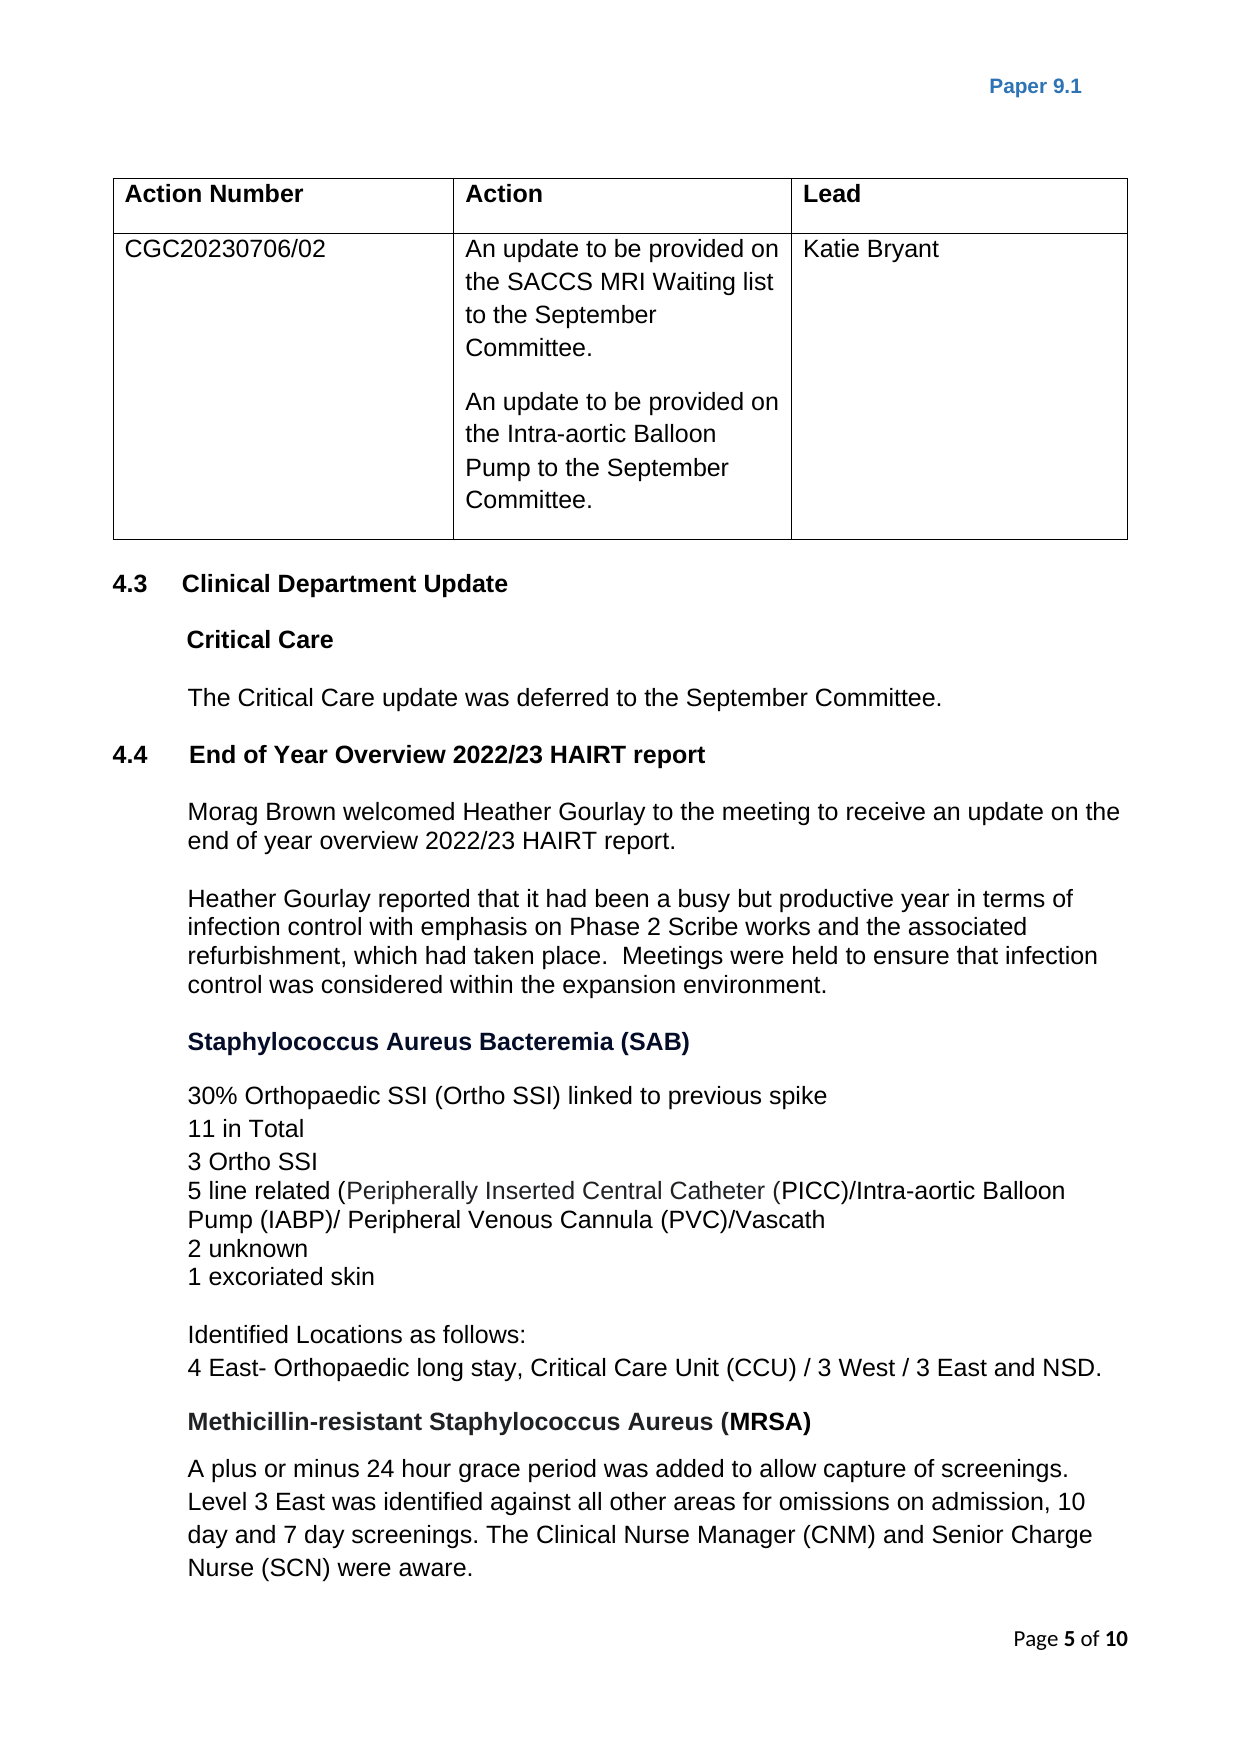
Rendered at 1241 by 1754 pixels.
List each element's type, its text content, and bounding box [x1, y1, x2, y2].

table_header Lead [792, 179, 1127, 232]
table_cell Katie Bryant [792, 234, 1127, 539]
table_header Action Number [114, 179, 453, 232]
text 3 Ortho SSI [187, 1147, 1128, 1176]
text 30% Orthopaedic SSI (Ortho SSI) linked to previous spike [112, 1081, 1128, 1110]
text 4.4 End of Year Overview 2022/23 HAIRT report [112, 741, 1128, 769]
text Heather Gourlay reported that it had been a busy but productive year in terms of infection control with emphasis on Phase 2 Scribe works and the associated refurbishment, which had taken place. Meetings were held to ensure that infection control was considered within the expansion environment. [187, 883, 1128, 998]
text 11 in Total [112, 1114, 1128, 1143]
text 4.3 Clinical Department Update [112, 569, 1128, 597]
text 1 excoriated skin [187, 1262, 1128, 1291]
table_header Action [454, 179, 791, 232]
text 4 East- Orthopaedic long stay, Critical Care Unit (CCU) / 3 West / 3 East and NSD. [112, 1353, 1128, 1382]
table_cell An update to be provided on the SACCS MRI Waiting list to the September Committee. An update to be provided on the Intra-aortic Balloon Pump to the September Committee. [454, 234, 791, 539]
text Morag Brown welcomed Heather Gourlay to the meeting to receive an update on the end of year overview 2022/23 HAIRT report. [187, 797, 1128, 855]
text 5 line related (Peripherally Inserted Central Catheter (PICC)/Intra-aortic Balloon Pump (IABP)/ Peripheral Venous Cannula (PVC)/Vascath [187, 1176, 347, 1233]
text Staphylococcus Aureus Bacteremia (SAB) [112, 1027, 1128, 1056]
text Identified Locations as follows: [112, 1320, 1128, 1348]
text Critical Care [112, 626, 1128, 654]
list Methicillin-resistant Staphylococcus Aureus (MRSA) [729, 1407, 1128, 1435]
text A plus or minus 24 hour grace period was added to allow capture of screenings. Level 3 East was identified against all other areas for omissions on admission, 10 day and 7 day screenings. The Clinical Nurse Manager (CNM) and Senior Charge Nurse (SCN) were aware. [187, 1454, 1128, 1582]
text 2 unknown [187, 1233, 1128, 1262]
text The Critical Care update was deferred to the September Committee. [187, 683, 1128, 712]
text 5 line related (Peripherally Inserted Central Catheter (PICC)/Intra-aortic Balloon Pump (IABP)/ Peripheral Venous Cannula (PVC)/Vascath [781, 1176, 1128, 1233]
table_cell CGC20230706/02 [114, 234, 453, 539]
